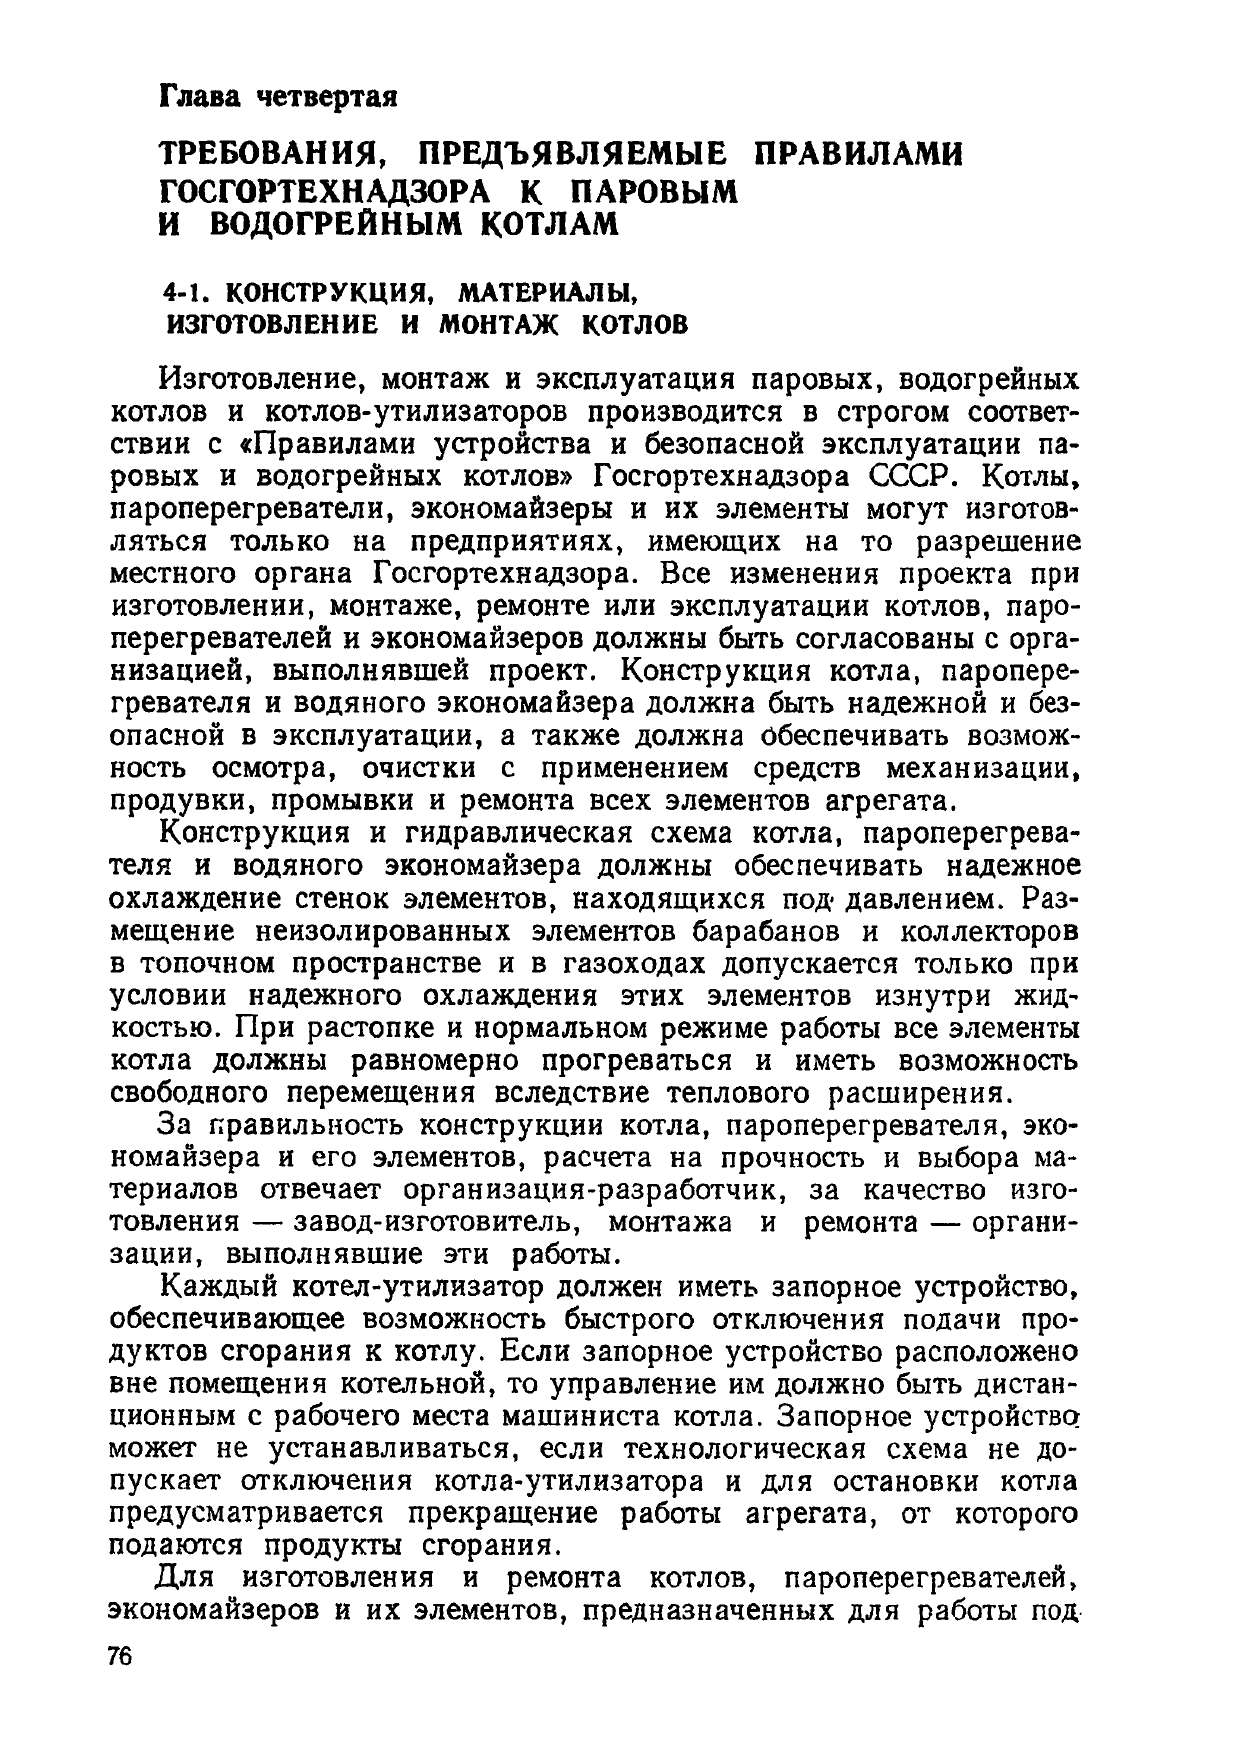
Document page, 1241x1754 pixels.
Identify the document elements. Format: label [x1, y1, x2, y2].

picture [75, 75, 1091, 1679]
